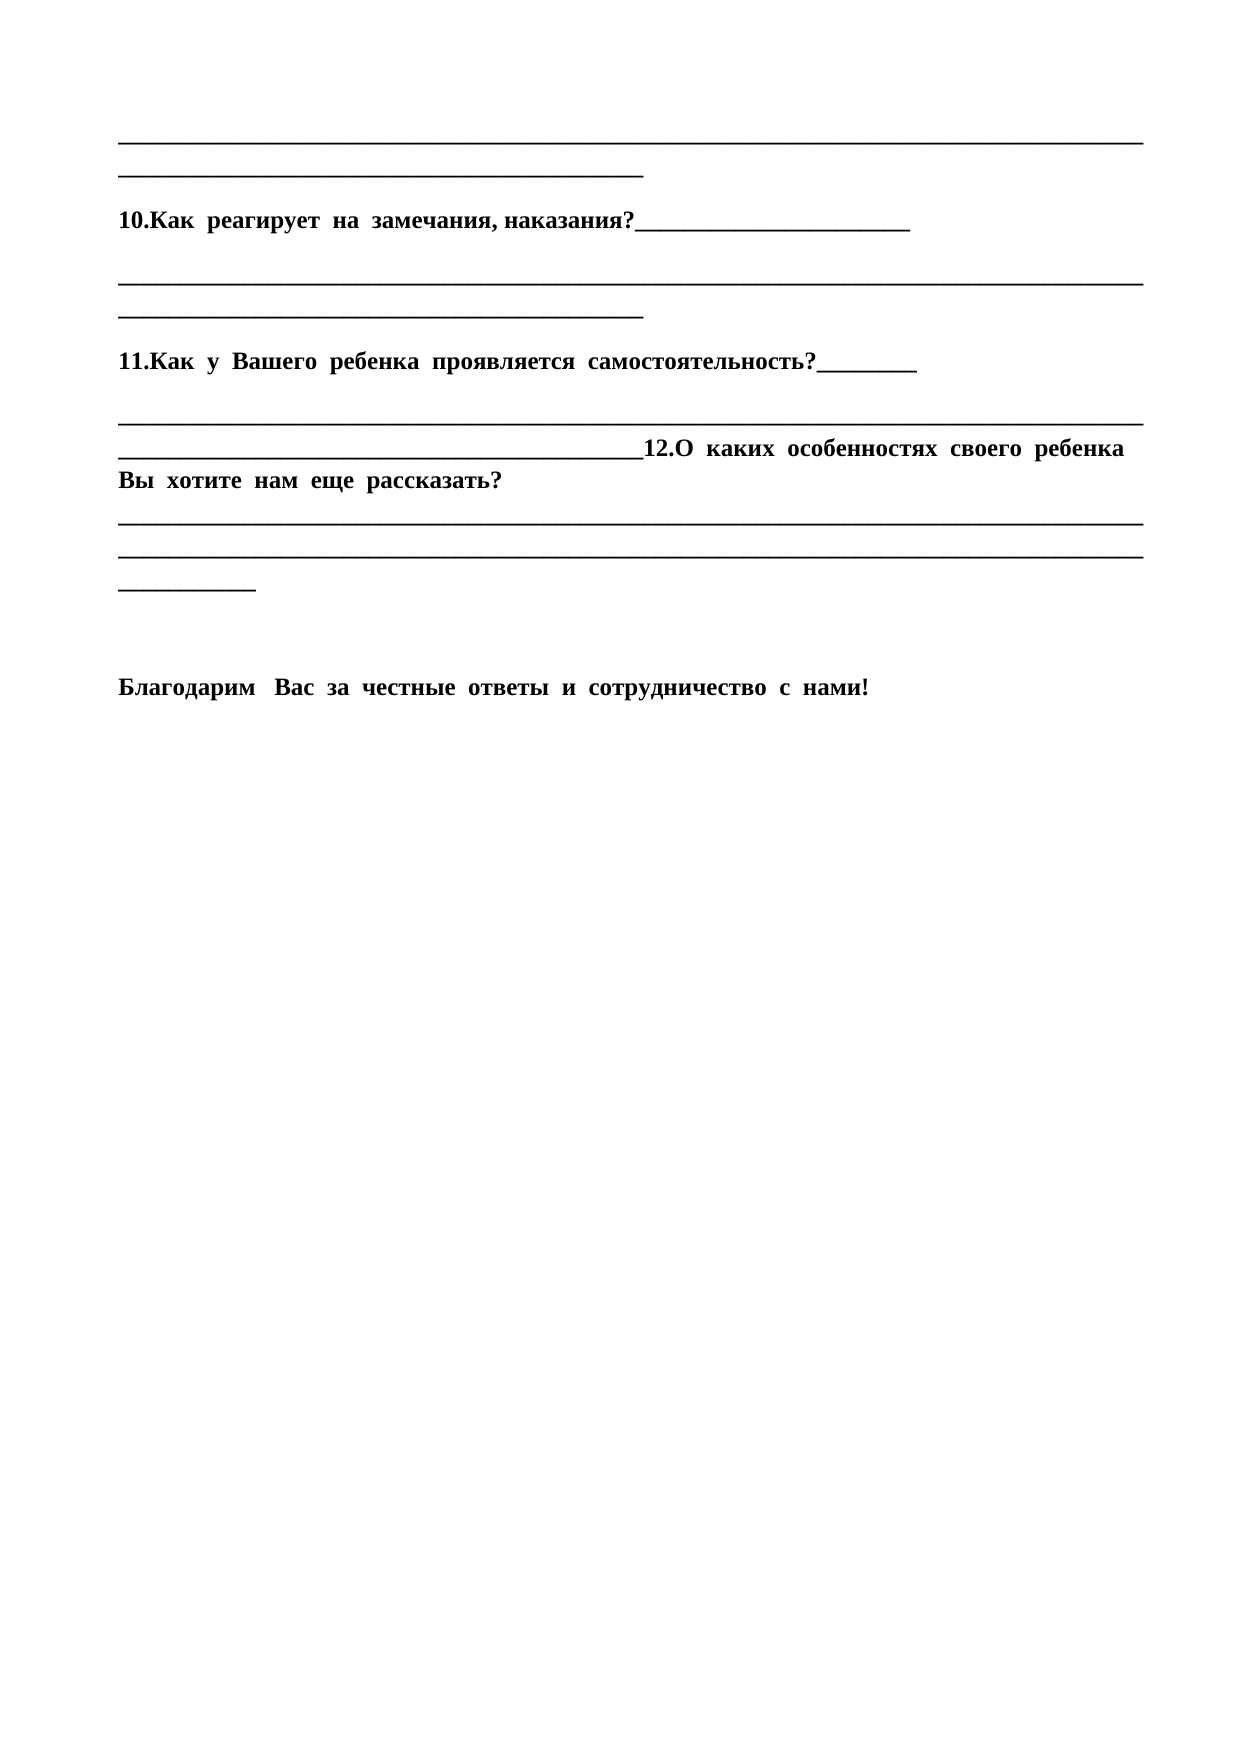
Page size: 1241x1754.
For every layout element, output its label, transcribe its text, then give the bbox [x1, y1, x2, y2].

text Благодарим Вас за честные ответы и сотрудничество с нами! [118, 672, 1152, 701]
text ____________________________________________________________________________________________________________________________ [118, 118, 1152, 180]
text ____________________________________________________________________________________________________________________________ [118, 259, 1152, 321]
text ____________________________________________________________________________________________________________________________12.О каких особенностях своего ребенка Вы хотите нам еще рассказать?_______________________________________________________________________________________________________________________________________________________________________________ [118, 399, 1152, 593]
text 10.Как реагирует на замечания, наказания?______________________ [118, 205, 1152, 234]
text 11.Как у Вашего ребенка проявляется самостоятельность?________ [118, 346, 1152, 374]
